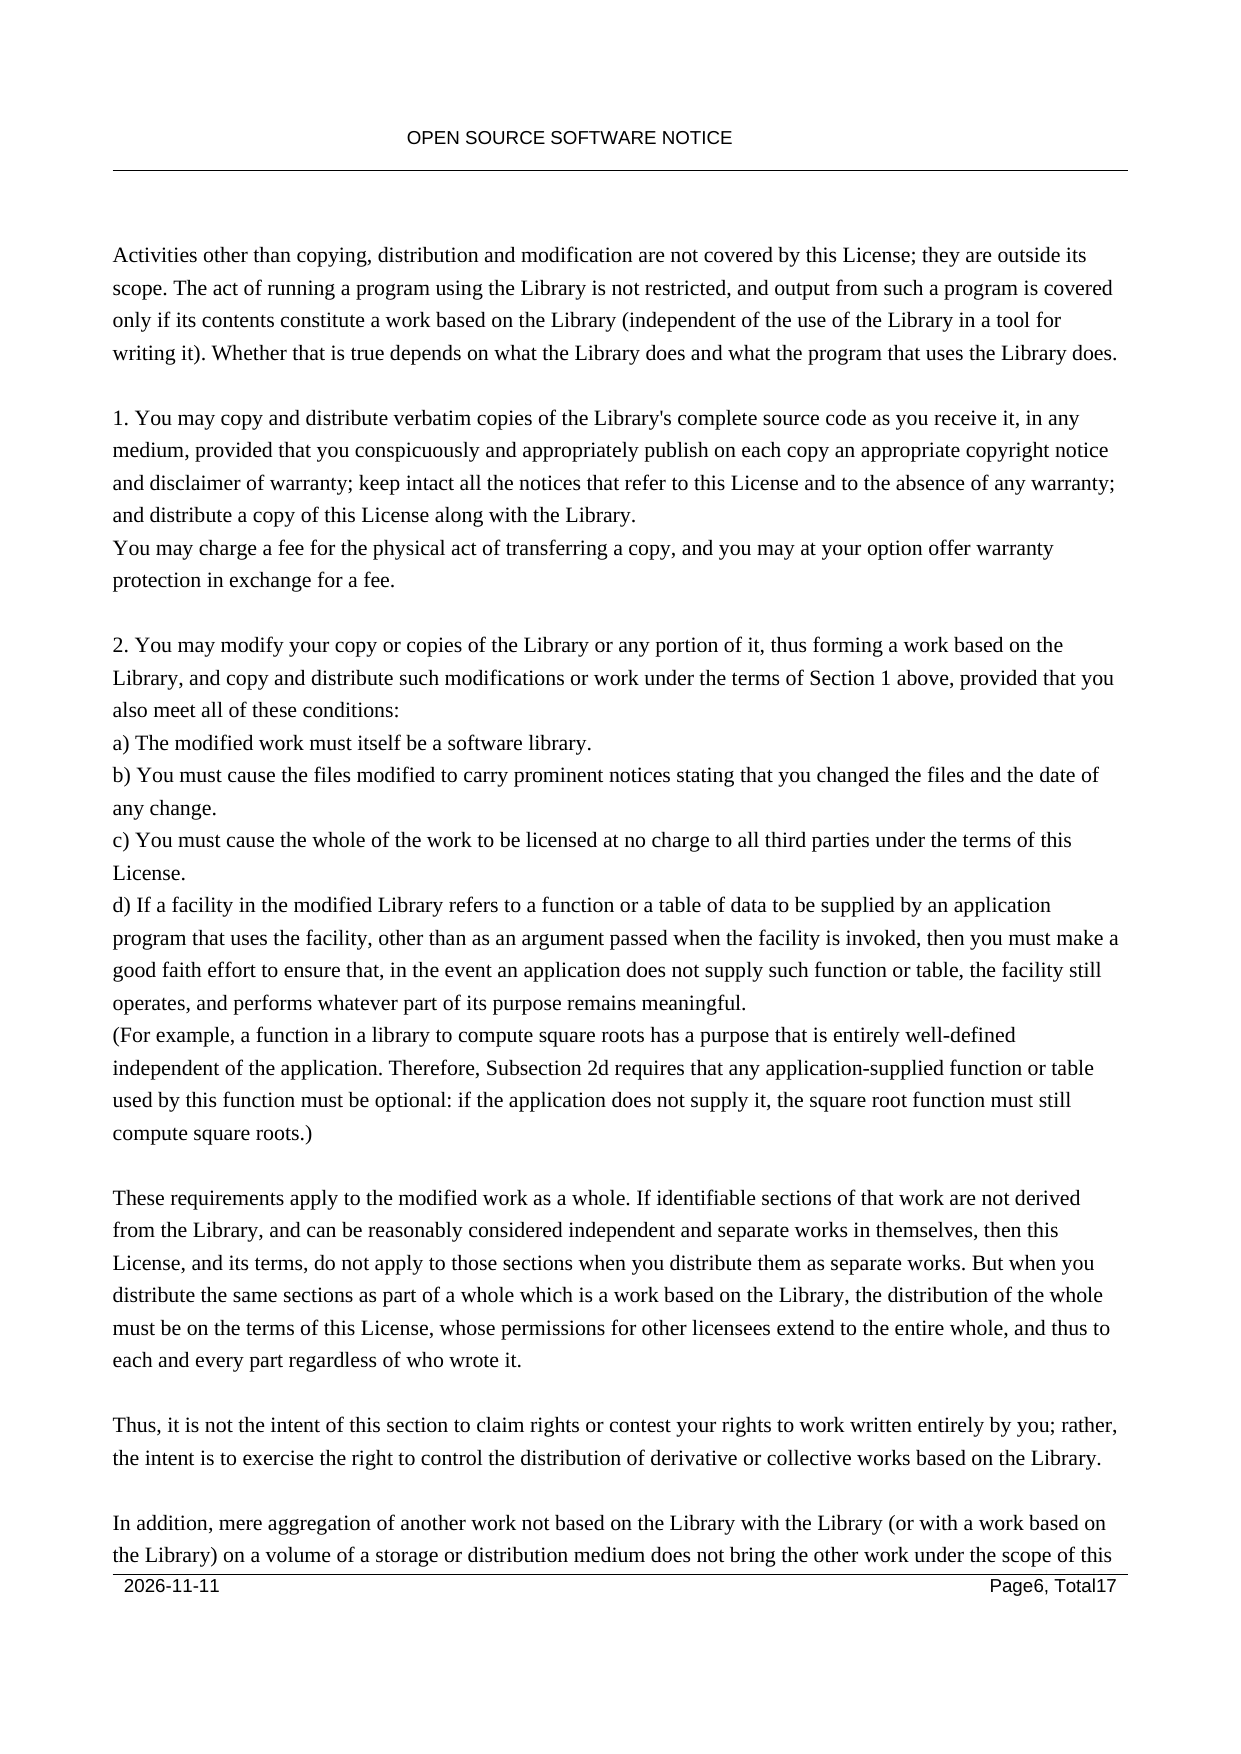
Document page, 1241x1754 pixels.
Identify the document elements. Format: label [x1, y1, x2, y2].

text [112, 206, 1128, 1571]
